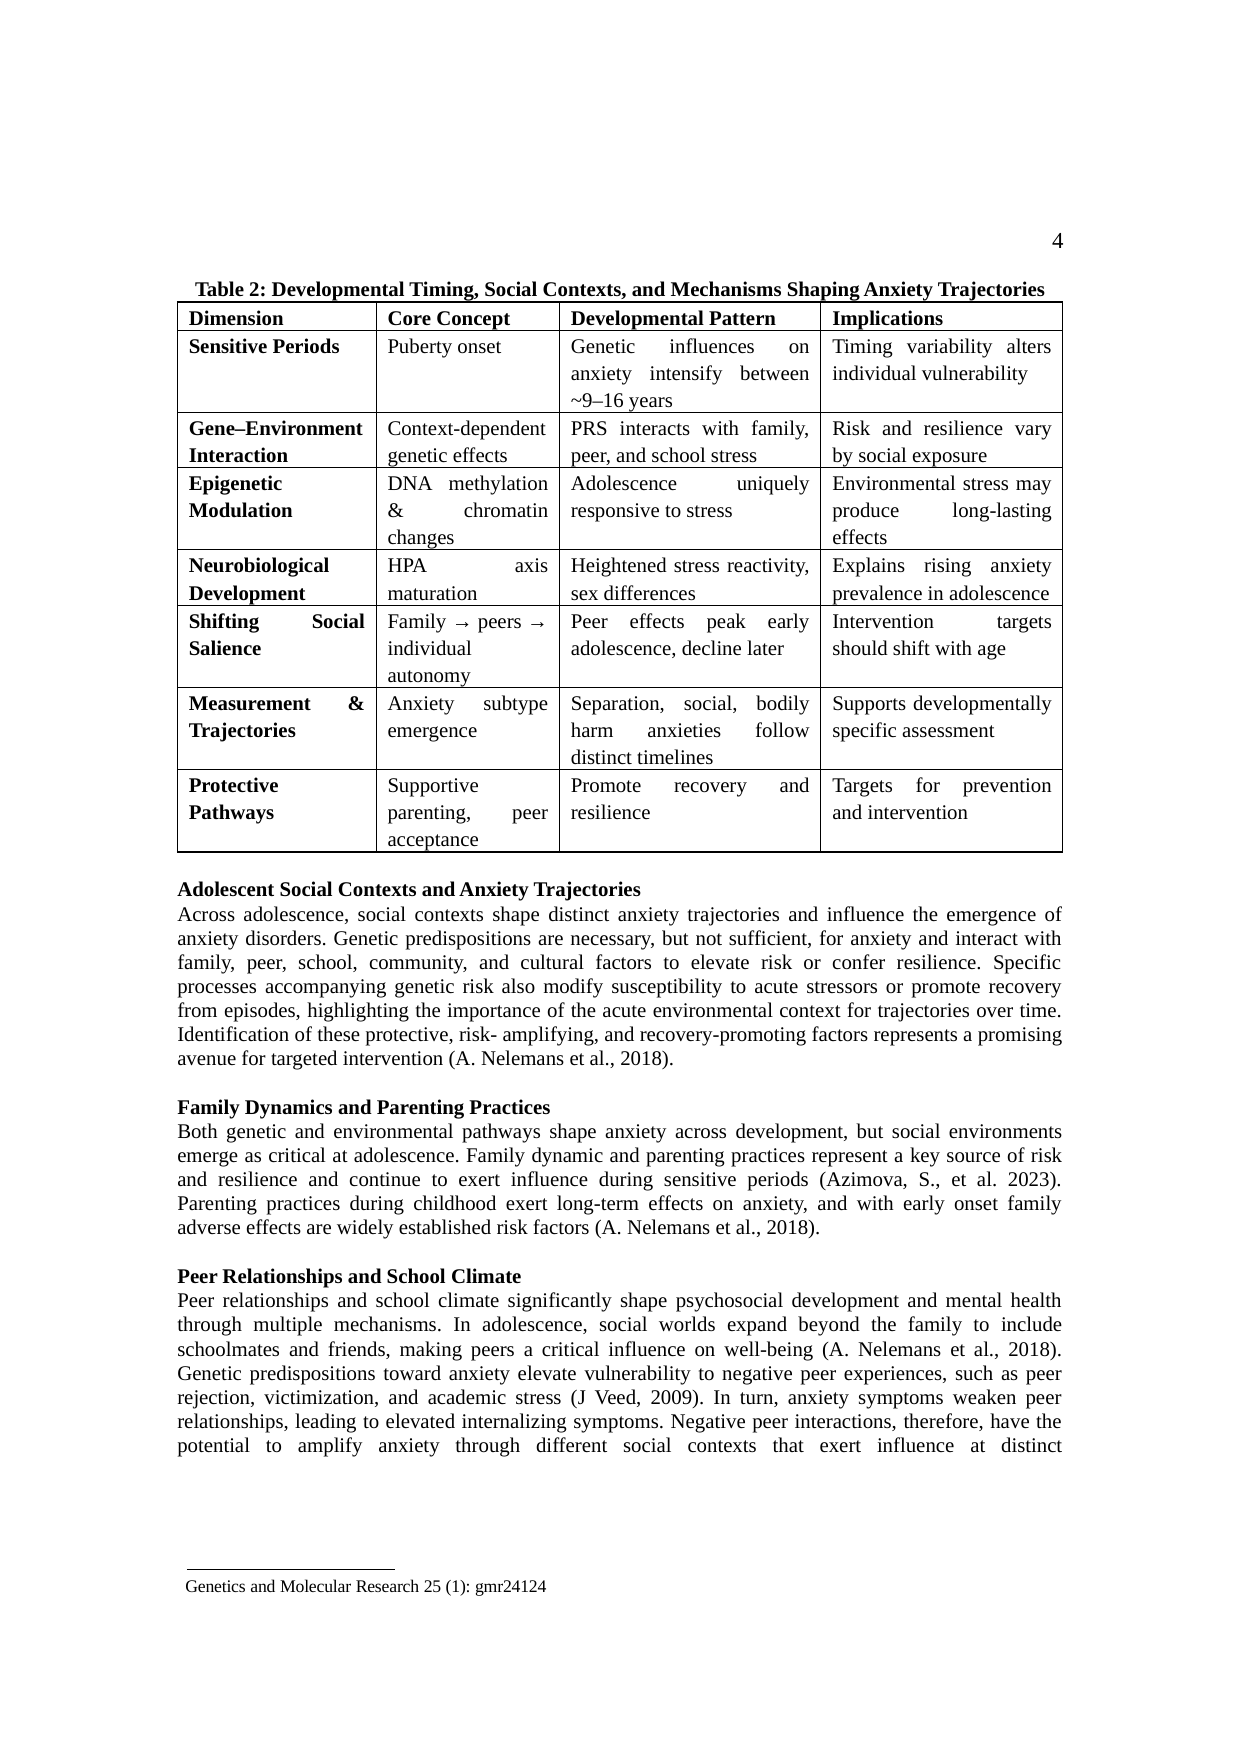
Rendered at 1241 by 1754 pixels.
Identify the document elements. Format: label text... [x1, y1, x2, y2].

table_cell Risk and resilience vary by social exposure [821, 413, 1062, 467]
table_cell Genetic influences on anxiety intensify between ~9–16 years [560, 331, 820, 412]
table_cell Anxiety subtype emergence [377, 688, 559, 769]
table_cell Environmental stress may produce long-lasting effects [821, 468, 1062, 549]
table_cell Family → peers → individual autonomy [377, 606, 559, 687]
table_cell Timing variability alters individual vulnerability [821, 331, 1062, 412]
table_header Dimension [178, 303, 376, 329]
table_cell Supportive parenting, peer acceptance [377, 770, 559, 851]
table_cell Epigenetic Modulation [178, 468, 376, 549]
text Peer Relationships and School Climate [177, 1264, 1063, 1288]
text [177, 1288, 1063, 1457]
table_header Core Concept [377, 303, 559, 329]
table_cell Heightened stress reactivity, sex differences [560, 550, 820, 604]
table_cell Separation, social, bodily harm anxieties follow distinct timelines [560, 688, 820, 769]
table_cell PRS interacts with family, peer, and school stress [560, 413, 820, 467]
table_header Implications [821, 303, 1062, 329]
table_cell Promote recovery and resilience [560, 770, 820, 851]
text Table 2: Developmental Timing, Social Contexts, and Mechanisms Shaping Anxiety Trajectories [177, 277, 1063, 301]
table_cell Neurobiological Development [178, 550, 376, 604]
text Adolescent Social Contexts and Anxiety Trajectories [177, 877, 1063, 901]
table_cell Intervention targets should shift with age [821, 606, 1062, 687]
table_cell Protective Pathways [178, 770, 376, 851]
table_cell Shifting Social Salience [178, 606, 376, 687]
table_cell Explains rising anxiety prevalence in adolescence [821, 550, 1062, 604]
table_cell HPA axis maturation [377, 550, 559, 604]
text Both genetic and environmental pathways shape anxiety across development, but social environments emerge as critical at adolescence. Family dynamic and parenting practices represent a key source of risk and resilience and continue to exert influence during sensitive periods (Azimova, S., et al. 2023). Parenting practices during childhood exert long-term effects on anxiety, and with early onset family adverse effects are widely established risk factors (A. Nelemans et al., 2018). [177, 1119, 1063, 1239]
table_cell DNA methylation & chromatin changes [377, 468, 559, 549]
table_cell Measurement & Trajectories [178, 688, 376, 769]
table_cell Puberty onset [377, 331, 559, 412]
text Across adolescence, social contexts shape distinct anxiety trajectories and influence the emergence of anxiety disorders. Genetic predispositions are necessary, but not sufficient, for anxiety and interact with family, peer, school, community, and cultural factors to elevate risk or confer resilience. Specific processes accompanying genetic risk also modify susceptibility to acute stressors or promote recovery from episodes, highlighting the importance of the acute environmental context for trajectories over time. Identification of these protective, risk- amplifying, and recovery-promoting factors represents a promising avenue for targeted intervention (A. Nelemans et al., 2018). [177, 901, 1063, 1070]
table_cell Context-dependent genetic effects [377, 413, 559, 467]
text Family Dynamics and Parenting Practices [177, 1095, 1063, 1119]
table_cell Adolescence uniquely responsive to stress [560, 468, 820, 549]
table_cell Sensitive Periods [178, 331, 376, 412]
table_cell Gene–Environment Interaction [178, 413, 376, 467]
table_header Developmental Pattern [560, 303, 820, 329]
table_cell Supports developmentally specific assessment [821, 688, 1062, 769]
table_cell Targets for prevention and intervention [821, 770, 1062, 851]
table_cell Peer effects peak early adolescence, decline later [560, 606, 820, 687]
